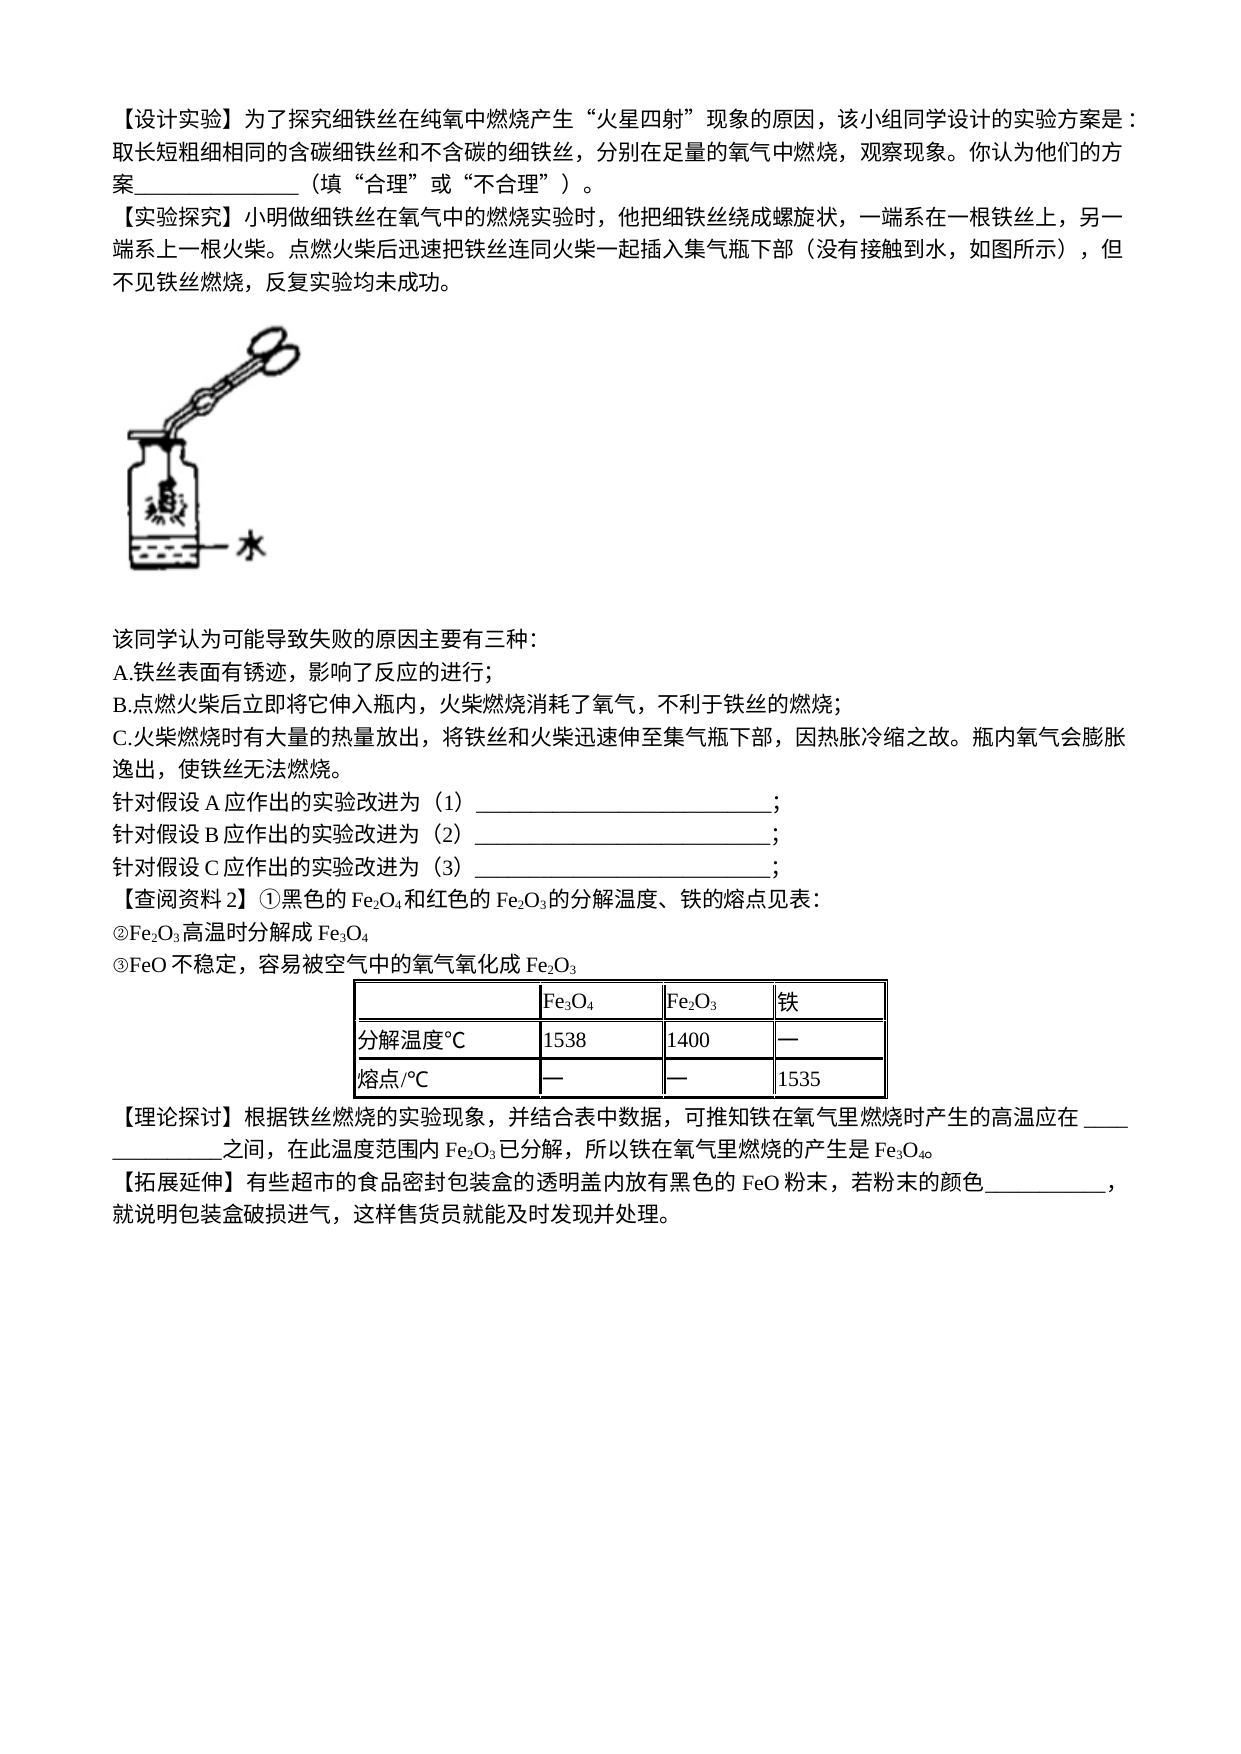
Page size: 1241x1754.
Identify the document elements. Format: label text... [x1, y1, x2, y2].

table_header 铁 [775, 983, 884, 1018]
text ②Fe2O3高温时分解成Fe3O4 [112, 914, 1128, 947]
text 【拓展延伸】有些超市的食品密封包装盒的透明盖内放有黑色的FeO粉末，若粉末的颜色___________，就说明包装盒破损进气，这样售货员就能及时发现并处理。 [112, 1164, 1128, 1229]
text 【实验探究】小明做细铁丝在氧气中的燃烧实验时，他把细铁丝绕成螺旋状，一端系在一根铁丝上，另一端系上一根火柴。点燃火柴后迅速把铁丝连同火柴一起插入集气瓶下部（没有接触到水，如图所示），但不见铁丝燃烧，反复实验均未成功。 [112, 199, 1128, 297]
picture [112, 296, 316, 591]
text B.点燃火柴后立即将它伸入瓶内，火柴燃烧消耗了氧气，不利于铁丝的燃烧； [112, 687, 1128, 719]
text C.火柴燃烧时有大量的热量放出，将铁丝和火柴迅速伸至集气瓶下部，因热胀冷缩之故。瓶内氧气会膨胀逸出，使铁丝无法燃烧。 [112, 719, 1128, 784]
text 【查阅资料2】①黑色的Fe2O4和红色的Fe2O3的分解温度、铁的熔点见表： [112, 882, 1128, 914]
text 【理论探讨】根据铁丝燃烧的实验现象，并结合表中数据，可推知铁在氧气里燃烧时产生的高温应在______________之间，在此温度范围内Fe2O3已分解，所以铁在氧气里燃烧的产生是Fe3O4。 [112, 1099, 1128, 1164]
text ③FeO不稳定，容易被空气中的氧气氧化成Fe2O3 [112, 947, 1128, 979]
text A.铁丝表面有锈迹，影响了反应的进行； [112, 654, 1128, 687]
text 针对假设B应作出的实验改进为（2）___________________________； [112, 817, 1128, 849]
table_cell 一 [540, 1057, 664, 1096]
text 针对假设C应作出的实验改进为（3）___________________________； [112, 849, 1128, 882]
text 针对假设A应作出的实验改进为（1）___________________________； [112, 784, 1128, 817]
table_cell 1535 [775, 1057, 884, 1096]
table_header Fe3O4 [540, 981, 664, 1018]
text 【设计实验】为了探究细铁丝在纯氧中燃烧产生“火星四射”现象的原因，该小组同学设计的实验方案是：取长短粗细相同的含碳细铁丝和不含碳的细铁丝，分别在足量的氧气中燃烧，观察现象。你认为他们的方案_______________（填“合理”或“不合理”）。 [112, 102, 1128, 199]
table_cell 一 [664, 1060, 775, 1096]
table_cell 一 [776, 1018, 885, 1057]
table_cell 1400 [666, 1022, 773, 1057]
table_cell 熔点/℃ [356, 1057, 540, 1096]
text 该同学认为可能导致失败的原因主要有三种： [112, 622, 1128, 654]
table_cell 1538 [542, 1022, 662, 1057]
table_header Fe2O3 [664, 983, 775, 1018]
table_header [356, 983, 540, 1018]
table_cell 分解温度℃ [356, 1018, 539, 1057]
